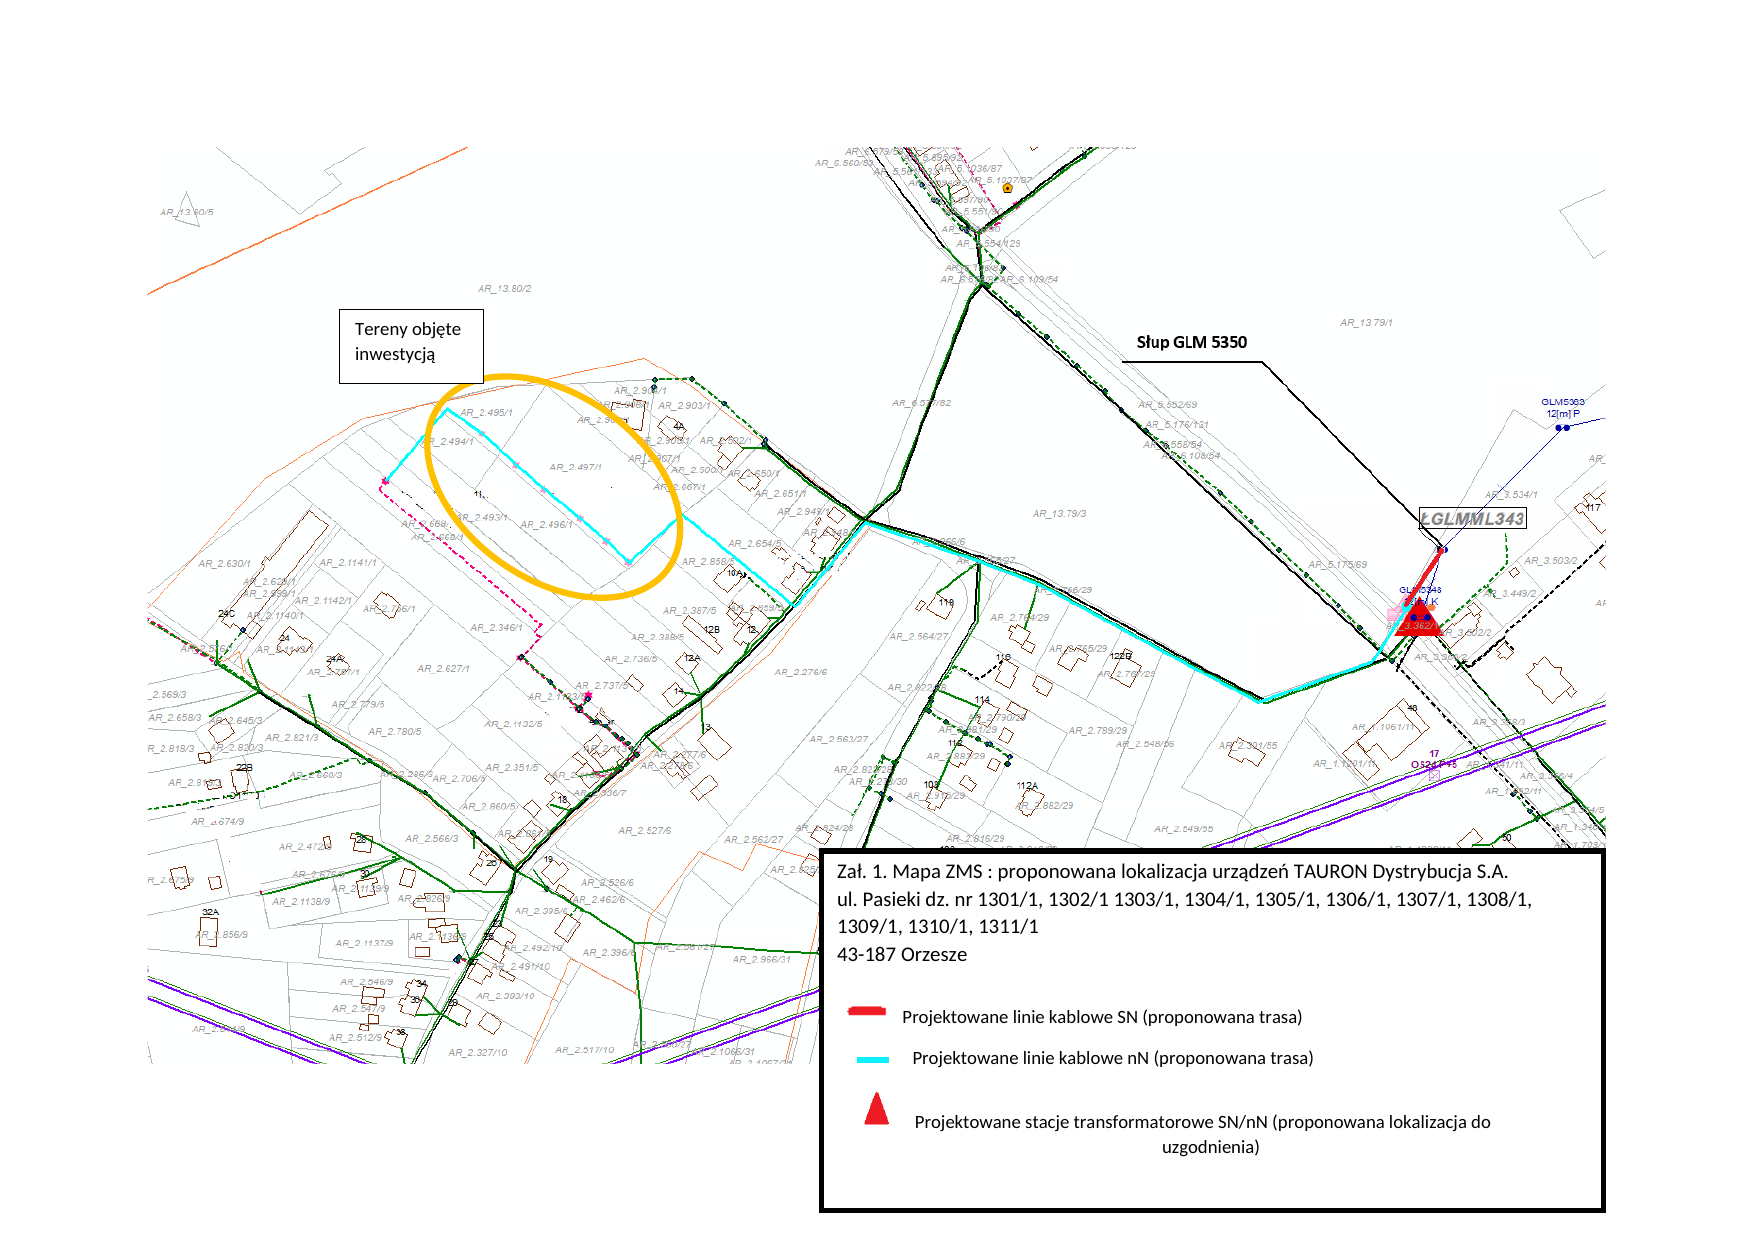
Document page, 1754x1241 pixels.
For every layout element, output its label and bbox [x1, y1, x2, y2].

picture [836, 998, 898, 1024]
picture [147, 147, 1606, 1064]
picture [858, 1087, 890, 1129]
